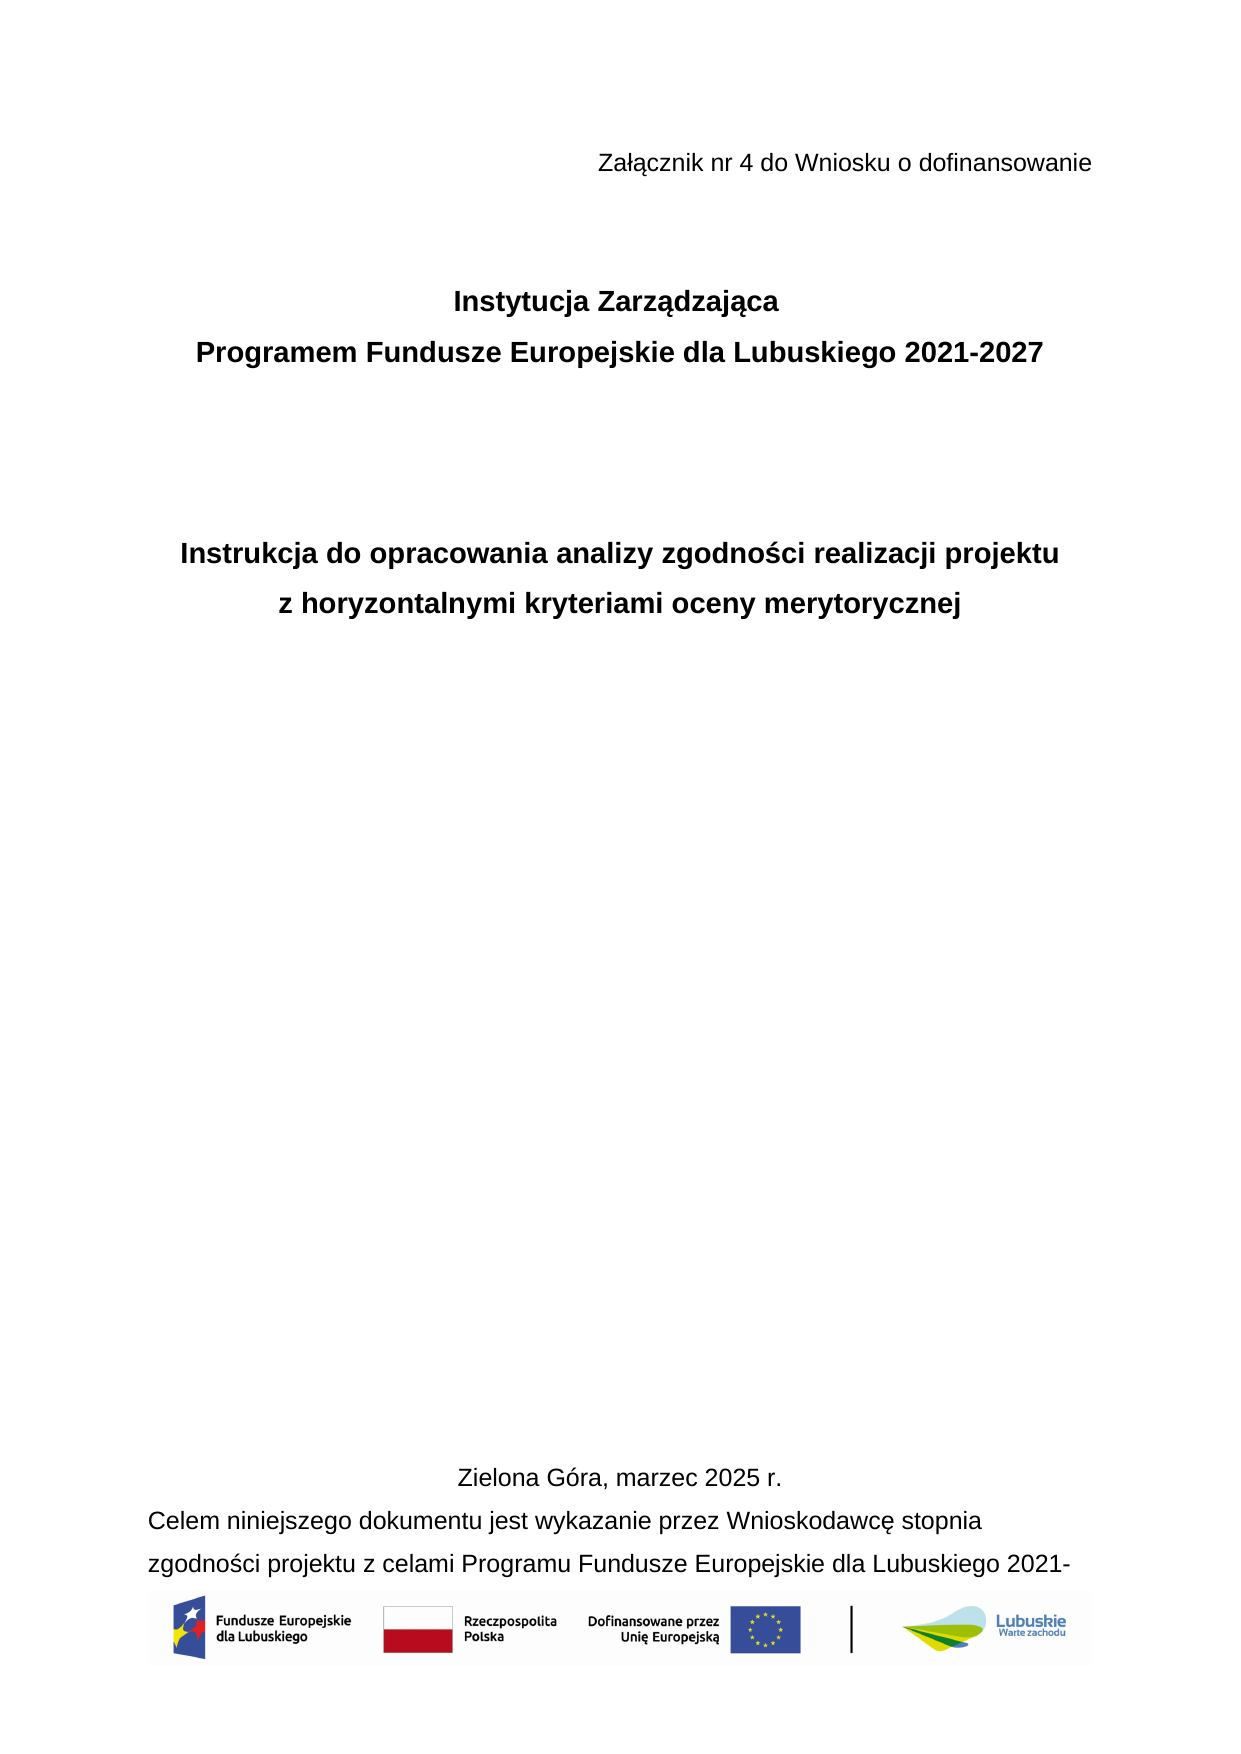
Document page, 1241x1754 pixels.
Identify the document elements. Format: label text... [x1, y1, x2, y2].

text Załącznik nr 4 do Wniosku o dofinansowanie [148, 148, 1092, 176]
text Zielona Góra, marzec 2025 r. [148, 1463, 1092, 1492]
picture [147, 1590, 1093, 1666]
text Instrukcja do opracowania analizy zgodności realizacji projektu z horyzontalnymi kryteriami oceny merytorycznej [148, 536, 1092, 620]
text Instytucja Zarządzająca Programem Fundusze Europejskie dla Lubuskiego 2021-2027 [148, 284, 1092, 368]
